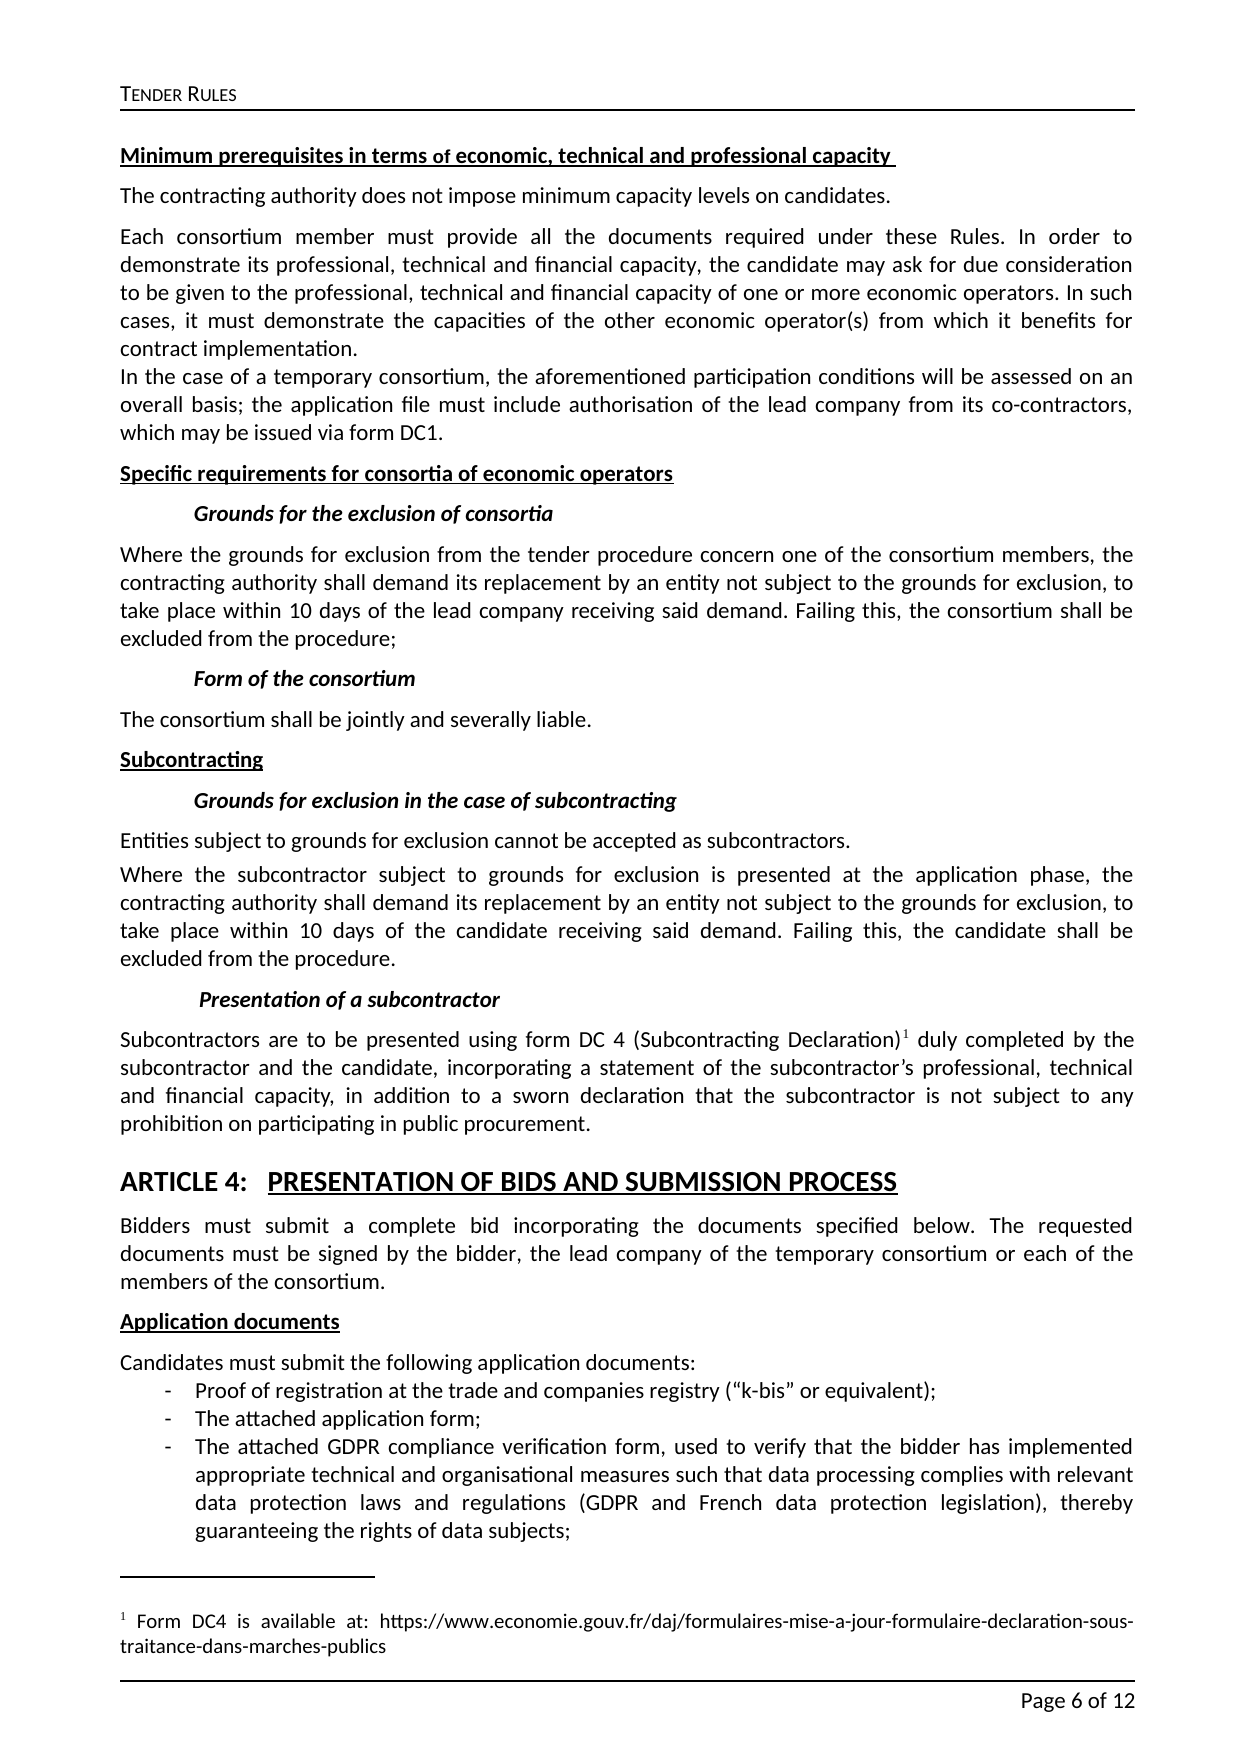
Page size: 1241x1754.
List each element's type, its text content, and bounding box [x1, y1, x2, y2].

text Where the subcontractor subject to grounds for exclusion is presented at the application phase, the contracting authority shall demand its replacement by an entity not subject to the grounds for exclusion, to take place within 10 days of the candidate receiving said demand. Failing this, the candidate shall be excluded from the procedure. [120, 860, 1135, 972]
text In the case of a temporary consortium, the aforementioned participation conditions will be assessed on an overall basis; the application file must include authorisation of the lead company from its co-contractors, which may be issued via form DC1. [120, 362, 1135, 446]
text Candidates must submit the following application documents: [120, 1348, 1135, 1376]
text Each consortium member must provide all the documents required under these Rules. In order to demonstrate its professional, technical and financial capacity, the candidate may ask for due consideration to be given to the professional, technical and financial capacity of one or more economic operators. In such cases, it must demonstrate the capacities of the other economic operator(s) from which it benefits for contract implementation. [120, 222, 1135, 362]
text The contracting authority does not impose minimum capacity levels on candidates. [120, 182, 1135, 209]
list Presentation of bids and submission process [120, 1163, 1135, 1198]
subtitle Grounds for the exclusion of consortia [194, 499, 1135, 527]
subtitle Specific requirements for consortia of economic operators [120, 459, 1135, 487]
list Proof of registration at the trade and companies registry (“k-bis” or equivalent); [164, 1376, 1135, 1404]
list The attached GDPR compliance verification form, used to verify that the bidder has implemented appropriate technical and organisational measures such that data processing complies with relevant data protection laws and regulations (GDPR and French data protection legislation), thereby guaranteeing the rights of data subjects; [164, 1432, 1135, 1544]
subtitle Subcontracting [120, 745, 1135, 773]
text Bidders must submit a complete bid incorporating the documents specified below. The requested documents must be signed by the bidder, the lead company of the temporary consortium or each of the members of the consortium. [120, 1211, 1135, 1295]
text Entities subject to grounds for exclusion cannot be accepted as subcontractors. [120, 826, 1135, 854]
subtitle Form of the consortium [194, 664, 1135, 692]
subtitle Application documents [120, 1307, 1135, 1335]
text Where the grounds for exclusion from the tender procedure concern one of the consortium members, the contracting authority shall demand its replacement by an entity not subject to the grounds for exclusion, to take place within 10 days of the lead company receiving said demand. Failing this, the consortium shall be excluded from the procedure; [120, 540, 1135, 652]
text The consortium shall be jointly and severally liable. [120, 705, 1135, 733]
subtitle Minimum prerequisites in terms of economic, technical and professional capacity [120, 141, 1135, 169]
subtitle Presentation of a subcontractor [194, 985, 1135, 1013]
text Subcontractors are to be presented using form DC 4 (Subcontracting Declaration) duly completed by the subcontractor and the candidate, incorporating a statement of the subcontractor’s professional, technical and financial capacity, in addition to a sworn declaration that the subcontractor is not subject to any prohibition on participating in public procurement. [120, 1026, 1135, 1138]
subtitle Grounds for exclusion in the case of subcontracting [194, 786, 1135, 814]
list The attached application form; [164, 1404, 1135, 1432]
